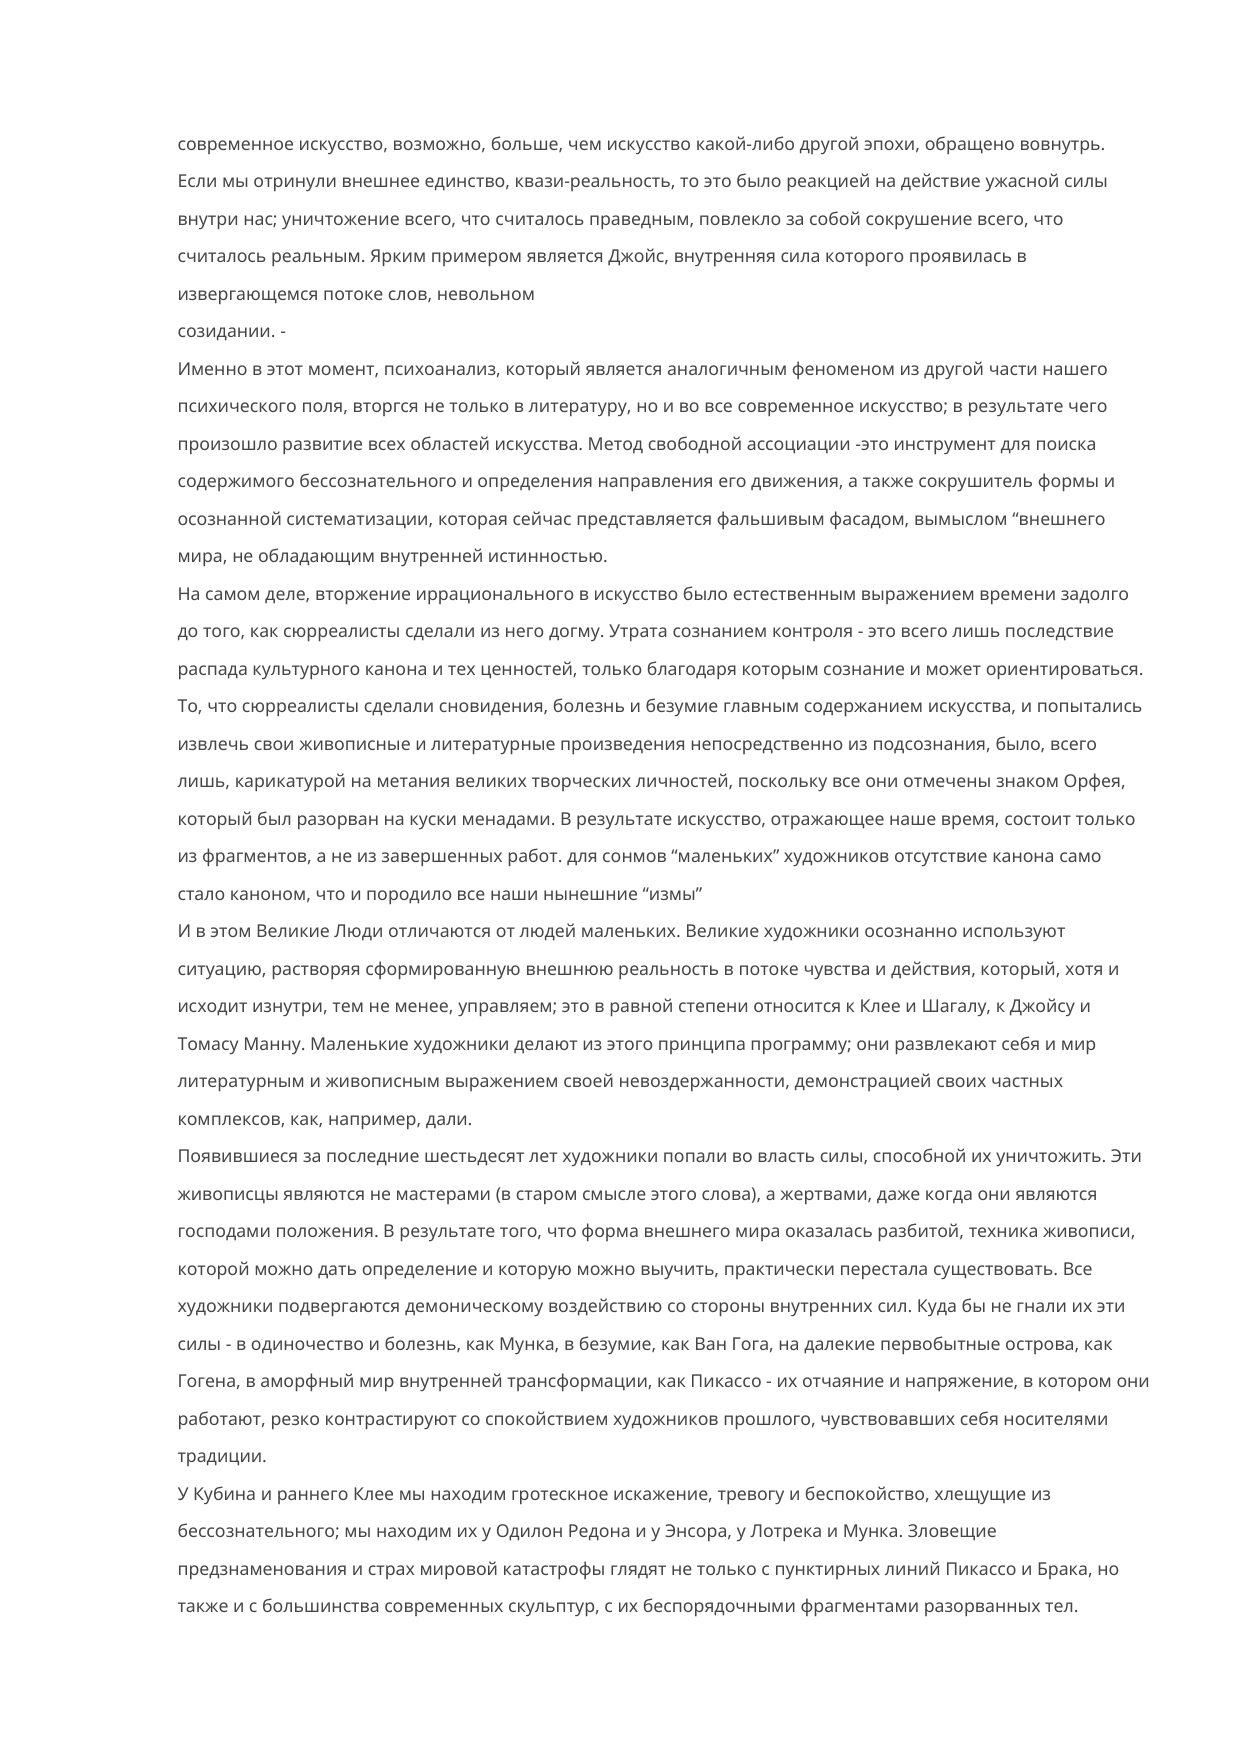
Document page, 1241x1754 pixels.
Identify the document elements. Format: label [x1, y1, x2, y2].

text [177, 118, 1152, 1618]
